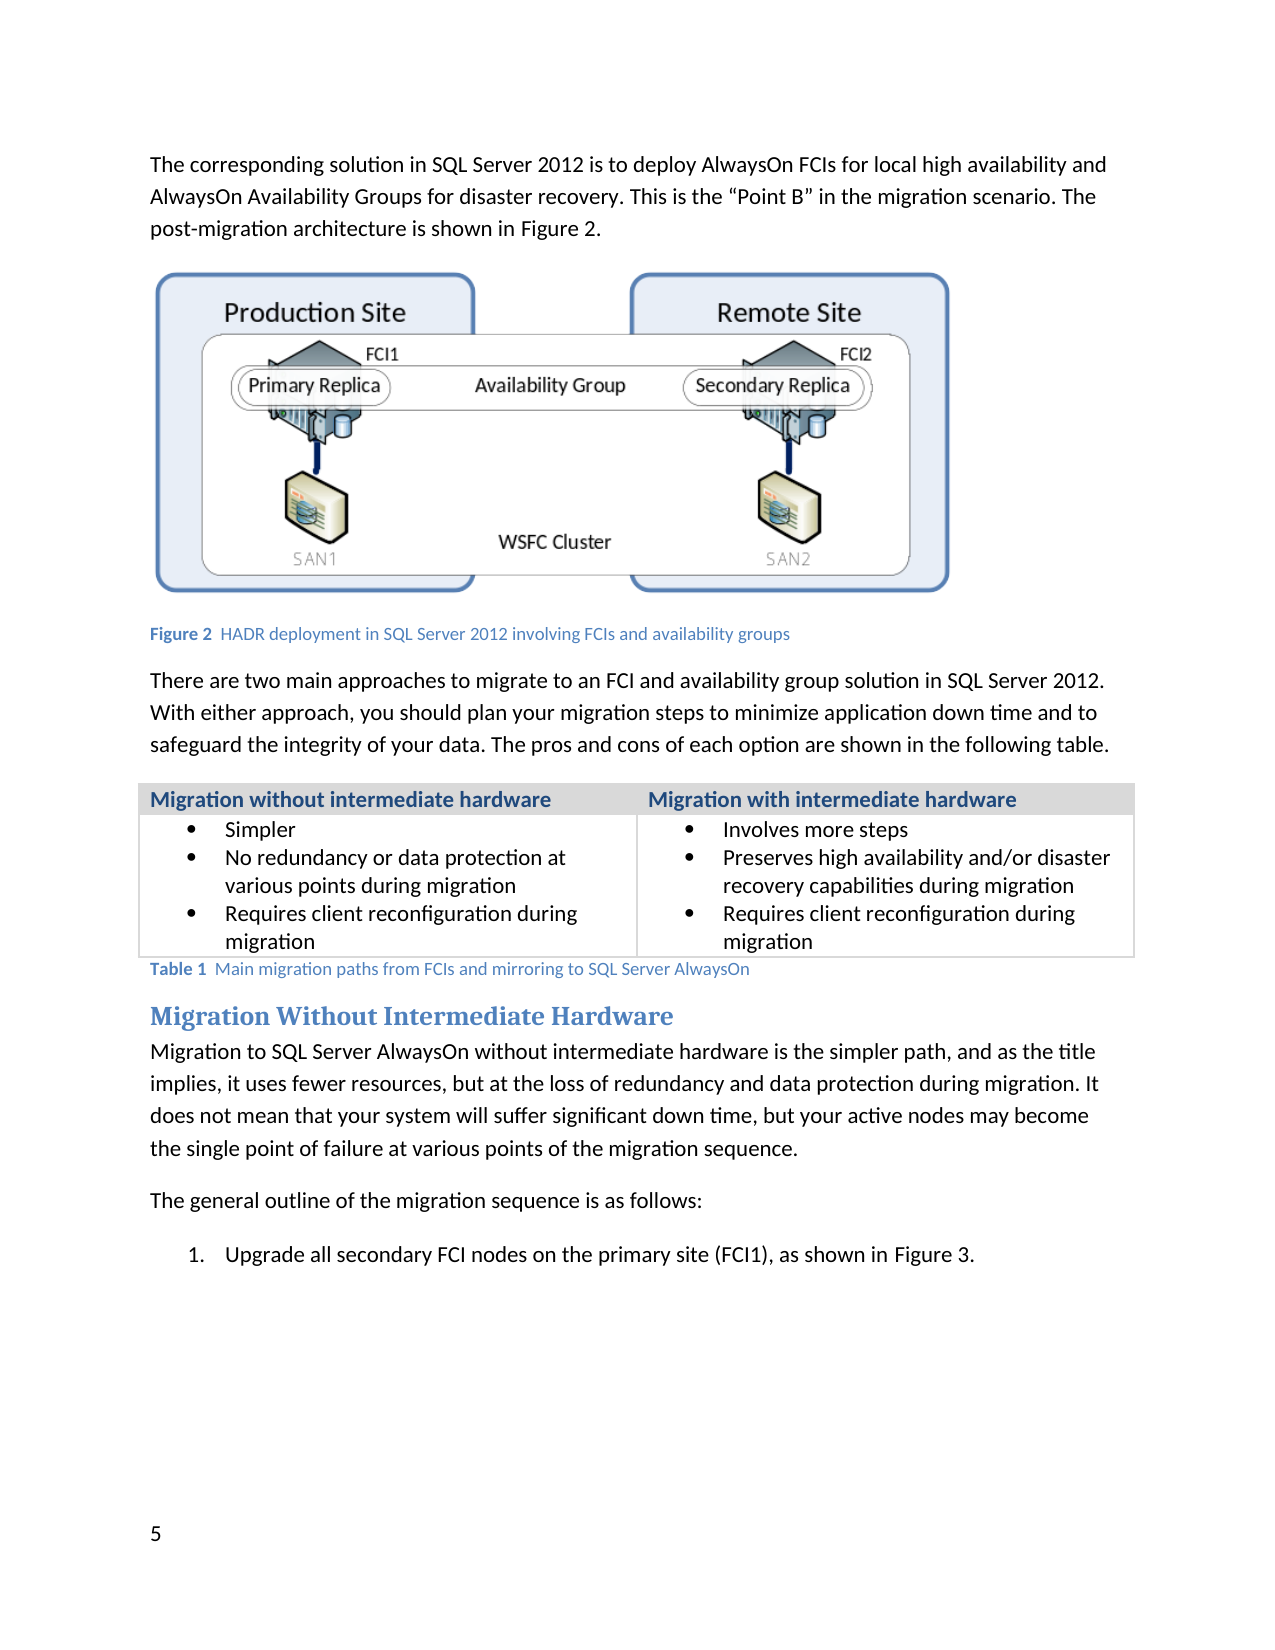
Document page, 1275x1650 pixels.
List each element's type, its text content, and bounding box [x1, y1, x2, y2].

text Figure 2 HADR deployment in SQL Server 2012 involving FCIs and availability groups [150, 622, 1125, 645]
subtitle Migration Without Intermediate Hardware [150, 1001, 1125, 1032]
table_cell Involves more steps Preserves high availability and/or disaster recovery capabilities during migration Requires client reconfiguration during migration [638, 815, 1133, 956]
table_header Migration without intermediate hardware [140, 785, 636, 813]
text Table 1 Main migration paths from FCIs and mirroring to SQL Server AlwaysOn [150, 958, 1125, 981]
text The corresponding solution in SQL Server 2012 is to deploy AlwaysOn FCIs for local high availability and AlwaysOn Availability Groups for disaster recovery. This is the “Point B” in the migration scenario. The post-migration architecture is shown in Figure 2. [150, 150, 1125, 242]
table_header Migration with intermediate hardware [638, 785, 1133, 813]
text Migration to SQL Server AlwaysOn without intermediate hardware is the simpler path, and as the title implies, it uses fewer resources, but at the loss of redundancy and data protection during migration. It does not mean that your system will suffer significant down time, but your active nodes may become the single point of failure at various points of the migration sequence. [150, 1037, 1125, 1162]
list Upgrade all secondary FCI nodes on the primary site (FCI1), as shown in Figure 3. [187, 1240, 1125, 1268]
table_cell Simpler No redundancy or data protection at various points during migration Requires client reconfiguration during migration [140, 815, 636, 956]
text The general outline of the migration sequence is as follows: [150, 1187, 1125, 1215]
text There are two main approaches to migrate to an FCI and availability group solution in SQL Server 2012. With either approach, you should plan your migration steps to minimize application down time and to safeguard the integrity of your data. The pros and cons of each option are shown in the following table. [150, 666, 1125, 758]
